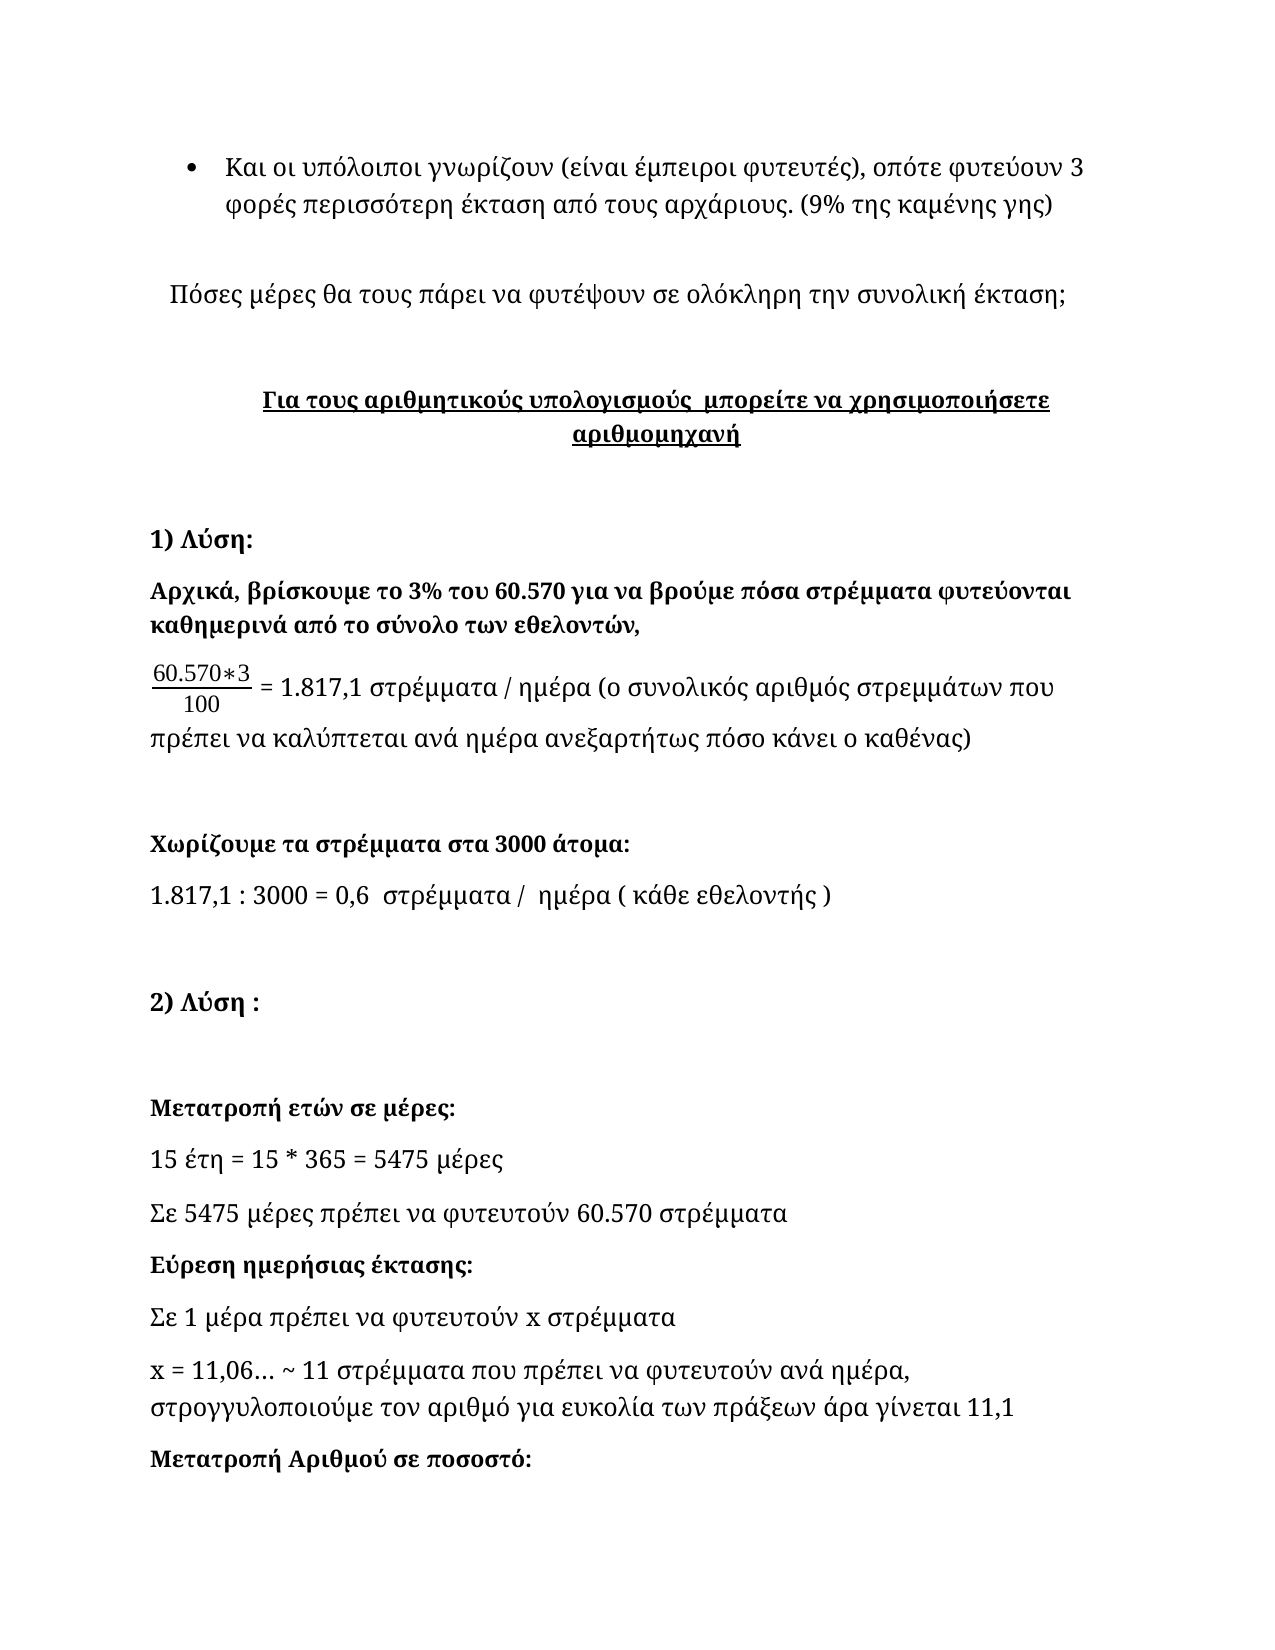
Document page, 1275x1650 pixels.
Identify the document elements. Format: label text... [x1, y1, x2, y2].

text Μετατροπή Αριθμού σε ποσοστό: [150, 1443, 1125, 1474]
text Εύρεση ημερήσιας έκτασης: [150, 1249, 1125, 1280]
text 1) Λύση: [150, 521, 1125, 556]
text Σε 5475 μέρες πρέπει να φυτευτούν 60.570 στρέμματα [150, 1196, 1125, 1230]
text Μετατροπή ετών σε μέρες: [150, 1092, 1125, 1123]
text 2) Λύση : [150, 985, 1125, 1019]
text Για τους αριθμητικούς υπολογισμούς μπορείτε να χρησιμοποιήσετε αριθμομηχανή [187, 384, 1125, 449]
text 1.817,1 : 3000 = 0,6 στρέμματα / ημέρα ( κάθε εθελοντής ) [150, 878, 1125, 912]
text = 1.817,1 στρέμματα / ημέρα (ο συνολικός αριθμός στρεμμάτων που πρέπει να καλύπτεται ανά ημέρα ανεξαρτήτως πόσο κάνει ο καθένας) [150, 659, 1125, 755]
text Πόσες μέρες θα τους πάρει να φυτέψουν σε ολόκληρη την συνολική έκταση; [150, 277, 1125, 311]
text x = 11,06… ~ 11 στρέμματα που πρέπει να φυτευτούν ανά ημέρα, στρογγυλοποιούμε τον αριθμό για ευκολία των πράξεων άρα γίνεται 11,1 [150, 1353, 1125, 1424]
list Και οι υπόλοιποι γνωρίζουν (είναι έμπειροι φυτευτές), οπότε φυτεύουν 3 φορές περισσότερη έκταση από τους αρχάριους. (9% της καμένης γης) [187, 150, 1125, 221]
text Σε 1 μέρα πρέπει να φυτευτούν x στρέμματα [150, 1299, 1125, 1333]
text Αρχικά, βρίσκουμε το 3% του 60.570 για να βρούμε πόσα στρέμματα φυτεύονται καθημερινά από το σύνολο των εθελοντών, [150, 575, 1125, 640]
text Χωρίζουμε τα στρέμματα στα 3000 άτομα: [150, 828, 1125, 859]
text 15 έτη = 15 * 365 = 5475 μέρες [150, 1142, 1125, 1176]
